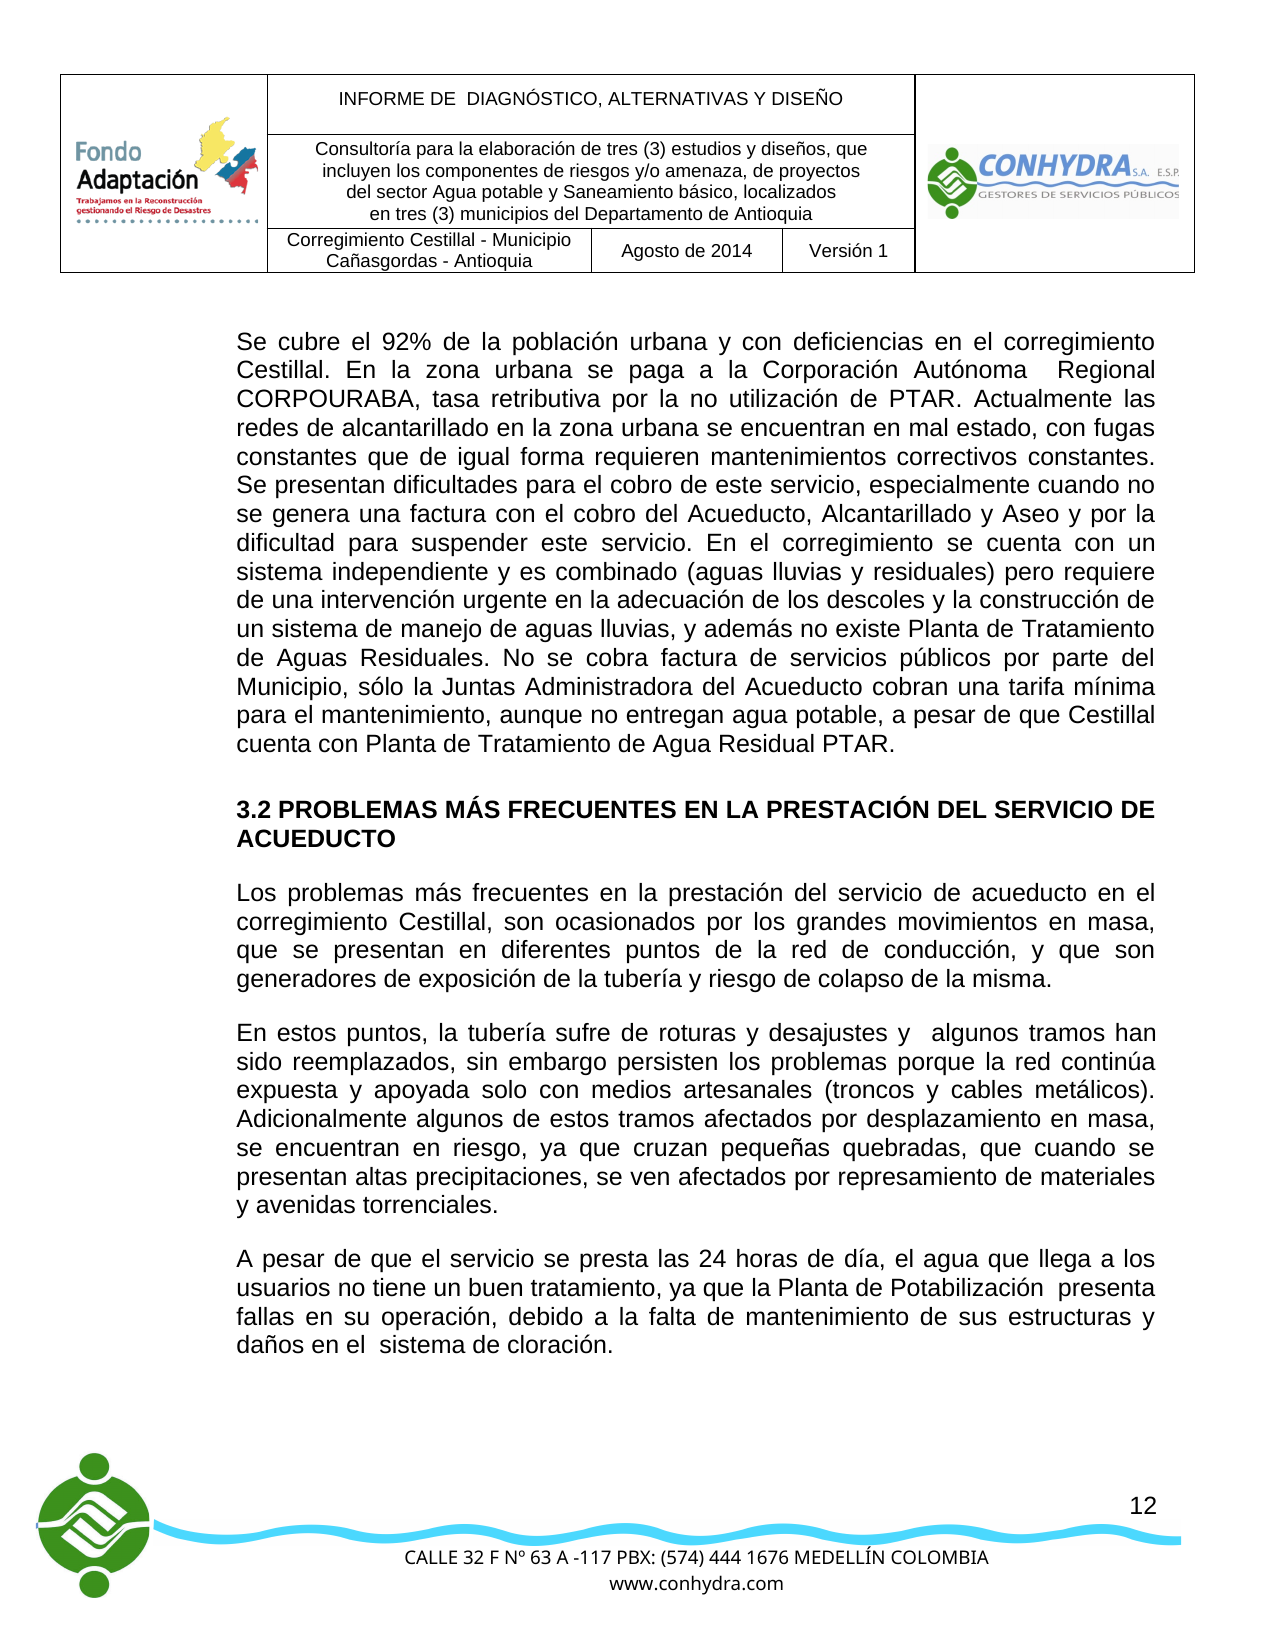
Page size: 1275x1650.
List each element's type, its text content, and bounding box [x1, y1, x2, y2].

text A pesar de que el servicio se presta las 24 horas de día, el agua que llega a los usuarios no tiene un buen tratamiento, ya que la Planta de Potabilización presenta fallas en su operación, debido a la falta de mantenimiento de sus estructuras y daños en el sistema de cloración. [236, 1244, 1157, 1359]
picture [76, 111, 259, 224]
subtitle 3.2 Problemas MÁS frecuentes en la prestación del servicio de acueducto [236, 795, 1157, 853]
text En estos puntos, la tubería sufre de roturas y desajustes y algunos tramos han sido reemplazados, sin embargo persisten los problemas porque la red continúa expuesta y apoyada solo con medios artesanales (troncos y cables metálicos). Adicionalmente algunos de estos tramos afectados por desplazamiento en masa, se encuentran en riesgo, ya que cruzan pequeñas quebradas, que cuando se presentan altas precipitaciones, se ven afectados por represamiento de materiales y avenidas torrenciales. [236, 1018, 1157, 1219]
text Se cubre el 92% de la población urbana y con deficiencias en el corregimiento Cestillal. En la zona urbana se paga a la Corporación Autónoma Regional CORPOURABA, tasa retributiva por la no utilización de PTAR. Actualmente las redes de alcantarillado en la zona urbana se encuentran en mal estado, con fugas constantes que de igual forma requieren mantenimientos correctivos constantes. Se presentan dificultades para el cobro de este servicio, especialmente cuando no se genera una factura con el cobro del Acueducto, Alcantarillado y Aseo y por la dificultad para suspender este servicio. En el corregimiento se cuenta con un sistema independiente y es combinado (aguas lluvias y residuales) pero requiere de una intervención urgente en la adecuación de los descoles y la construcción de un sistema de manejo de aguas lluvias, y además no existe Planta de Tratamiento de Aguas Residuales. No se cobra factura de servicios públicos por parte del Municipio, sólo la Juntas Administradora del Acueducto cobran una tarifa mínima para el mantenimiento, aunque no entregan agua potable, a pesar de que Cestillal cuenta con Planta de Tratamiento de Agua Residual PTAR. [236, 327, 1157, 758]
picture [153, 1519, 1182, 1546]
text Los problemas más frecuentes en la prestación del servicio de acueducto en el corregimiento Cestillal, son ocasionados por los grandes movimientos en masa, que se presentan en diferentes puntos de la red de conducción, y que son generadores de exposición de la tubería y riesgo de colapso de la misma. [236, 878, 1157, 993]
picture [35, 1447, 150, 1598]
picture [927, 144, 1179, 219]
